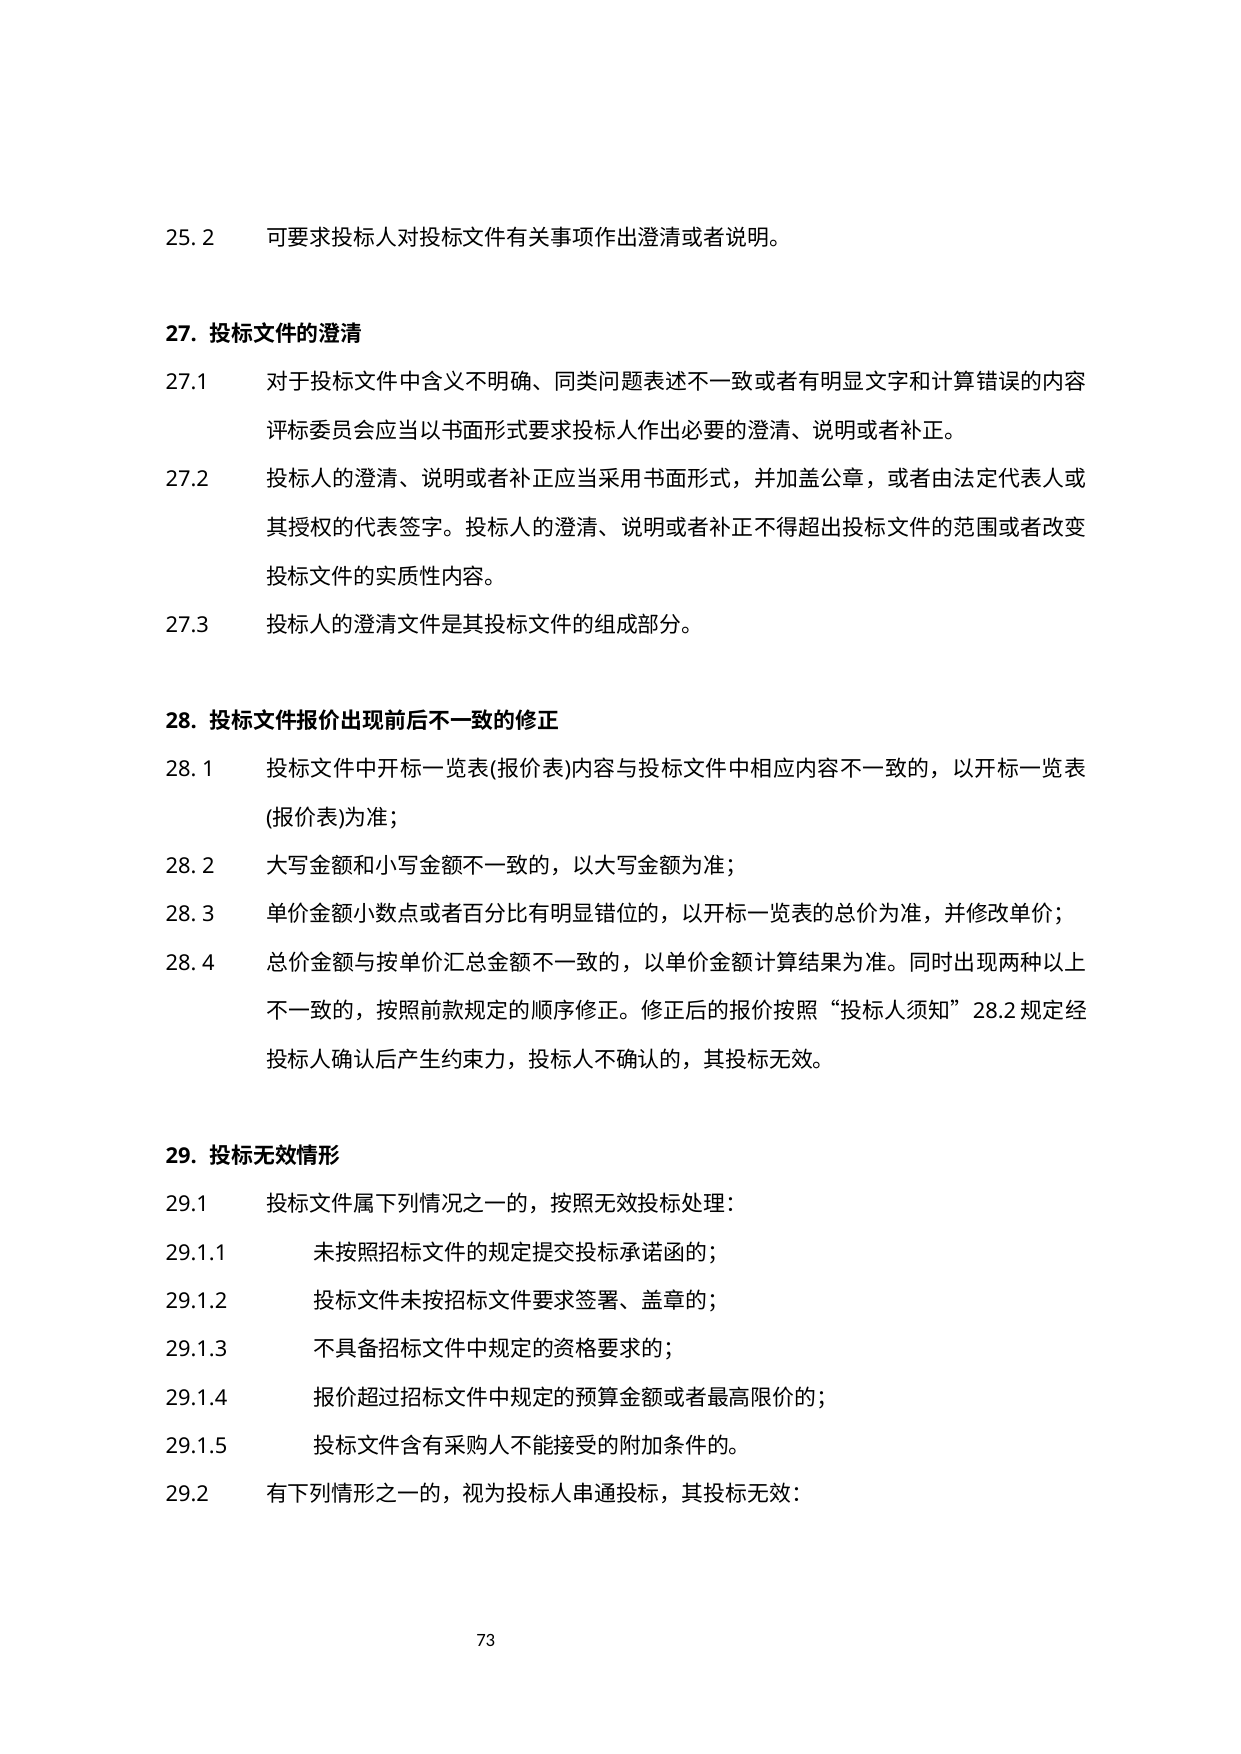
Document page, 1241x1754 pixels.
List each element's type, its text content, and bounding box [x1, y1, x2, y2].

list 投标文件属下列情况之一的，按照无效投标处理： [165, 1186, 1087, 1218]
list 对于投标文件中含义不明确、同类问题表述不一致或者有明显文字和计算错误的内容，评标委员会应当以书面形式要求投标人作出必要的澄清、说明或者补正。 [165, 364, 1087, 445]
list 总价金额与按单价汇总金额不一致的，以单价金额计算结果为准。同时出现两种以上不一致的，按照前款规定的顺序修正。修正后的报价按照“投标人须知”28.2规定经投标人确认后产生约束力，投标人不确认的，其投标无效。 [165, 944, 1087, 1074]
list 投标文件未按招标文件要求签署、盖章的； [165, 1283, 1087, 1315]
list 未按照招标文件的规定提交投标承诺函的； [165, 1234, 1087, 1267]
list 报价超过招标文件中规定的预算金额或者最高限价的； [165, 1379, 1087, 1412]
list 投标文件报价出现前后不一致的修正 [165, 702, 1087, 735]
list 可要求投标人对投标文件有关事项作出澄清或者说明。 [165, 219, 1087, 252]
list 投标文件中开标一览表(报价表)内容与投标文件中相应内容不一致的，以开标一览表(报价表)为准； [165, 751, 1087, 832]
list 投标文件含有采购人不能接受的附加条件的。 [165, 1428, 1087, 1460]
list 大写金额和小写金额不一致的，以大写金额为准； [165, 848, 1087, 880]
list 投标人的澄清、说明或者补正应当采用书面形式，并加盖公章，或者由法定代表人或其授权的代表签字。投标人的澄清、说明或者补正不得超出投标文件的范围或者改变投标文件的实质性内容。 [165, 461, 1087, 591]
list 投标文件的澄清 [165, 315, 1087, 348]
list 单价金额小数点或者百分比有明显错位的，以开标一览表的总价为准，并修改单价； [165, 896, 1087, 928]
list 投标人的澄清文件是其投标文件的组成部分。 [165, 607, 1087, 639]
list 不具备招标文件中规定的资格要求的； [165, 1331, 1087, 1363]
list 有下列情形之一的，视为投标人串通投标，其投标无效： [165, 1476, 1087, 1508]
list 投标无效情形 [165, 1138, 1087, 1170]
